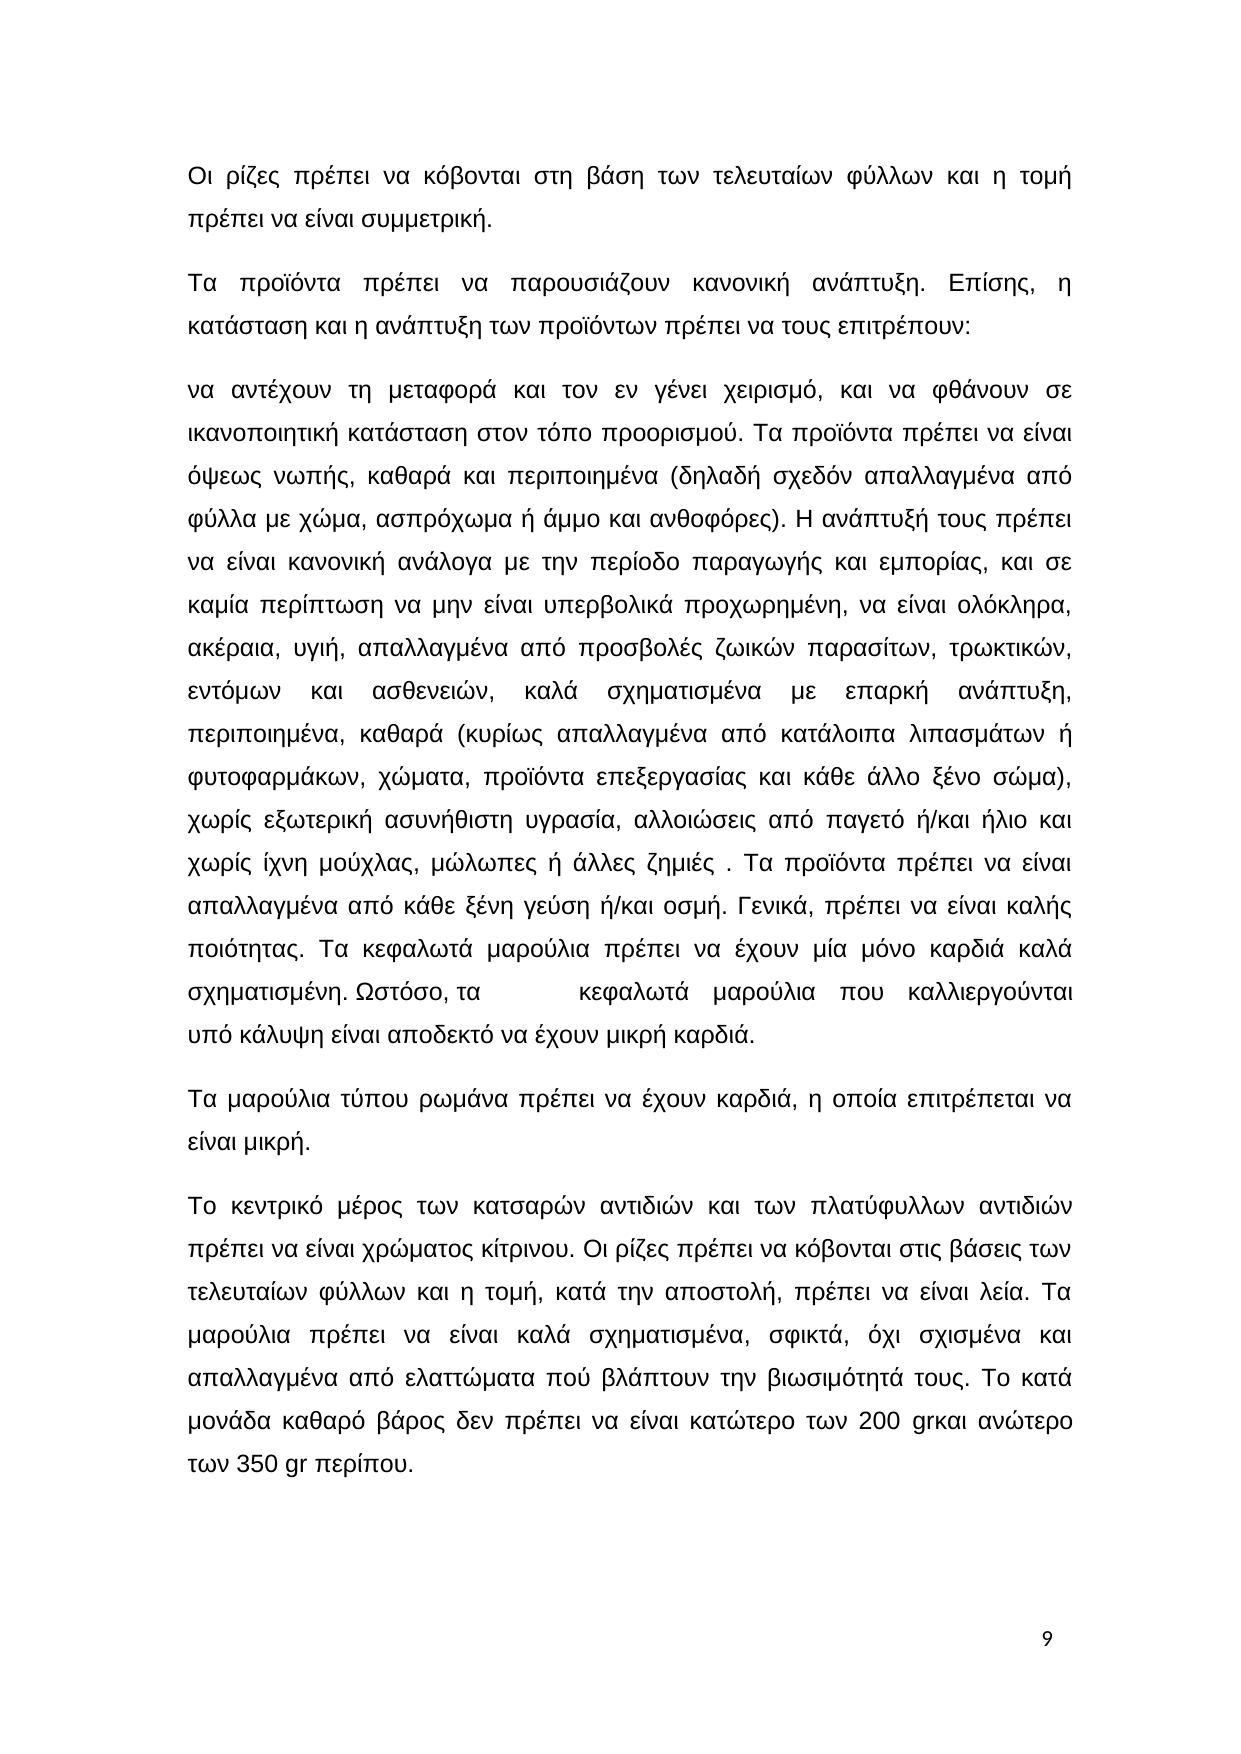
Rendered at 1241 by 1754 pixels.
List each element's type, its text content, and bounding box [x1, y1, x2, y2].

text Τα μαρούλια τύπου ρωμάνα πρέπει να έχουν καρδιά, η οποία επιτρέπεται να είναι μικρή. [187, 1073, 1073, 1159]
text Οι ρίζες πρέπει να κόβονται στη βάση των τελευταίων φύλλων και η τομή πρέπει να είναι συμμετρική. [187, 150, 1073, 236]
text Τα προϊόντα πρέπει να παρουσιάζουν κανονική ανάπτυξη. Επίσης, η κατάσταση και η ανάπτυξη των προϊόντων πρέπει να τους επιτρέπουν: [187, 257, 1073, 343]
text Το κεντρικό μέρος των κατσαρών αντιδιών και των πλατύφυλλων αντιδιών πρέπει να είναι χρώματος κίτρινου. Οι ρίζες πρέπει να κόβονται στις βάσεις των τελευταίων φύλλων και η τομή, κατά την αποστολή, πρέπει να είναι λεία. Τα μαρούλια πρέπει να είναι καλά σχηματισμένα, σφικτά, όχι σχισμένα και απαλλαγμένα από ελαττώματα πού βλάπτουν την βιωσιμότητά τους. Το κατά μονάδα καθαρό βάρος δεν πρέπει να είναι κατώτερο των 200 grκαι ανώτερο των 350 gr περίπου. [187, 1180, 1073, 1481]
text να αντέχουν τη μεταφορά και τον εν γένει χειρισμό, και να φθάνουν σε ικανοποιητική κατάσταση στον τόπο προορισμού. Τα προϊόντα πρέπει να είναι όψεως νωπής, καθαρά και περιποιημένα (δηλαδή σχεδόν απαλλαγμένα από φύλλα με χώμα, ασπρόχωμα ή άμμο και ανθοφόρες). Η ανάπτυξή τους πρέπει να είναι κανονική ανάλογα με την περίοδο παραγωγής και εμπορίας, και σε καμία περίπτωση να μην είναι υπερβολικά προχωρημένη, να είναι ολόκληρα, ακέραια, υγιή, απαλλαγμένα από προσβολές ζωικών παρασίτων, τρωκτικών, εντόμων και ασθενειών, καλά σχηματισμένα με επαρκή ανάπτυξη, περιποιημένα, καθαρά (κυρίως απαλλαγμένα από κατάλοιπα λιπασμάτων ή φυτοφαρμάκων, χώματα, προϊόντα επεξεργασίας και κάθε άλλο ξένο σώμα), χωρίς εξωτερική ασυνήθιστη υγρασία, αλλοιώσεις από παγετό ή/και ήλιο και χωρίς ίχνη μούχλας, μώλωπες ή άλλες ζημιές . Τα προϊόντα πρέπει να είναι απαλλαγμένα από κάθε ξένη γεύση ή/και οσμή. Γενικά, πρέπει να είναι καλής ποιότητας. Τα κεφαλωτά μαρούλια πρέπει να έχουν μία μόνο καρδιά καλά σχηματισμένη. Ωστόσο, τα κεφαλωτά μαρούλια που καλλιεργούνται υπό κάλυψη είναι αποδεκτό να έχουν μικρή καρδιά. [187, 364, 1073, 1052]
